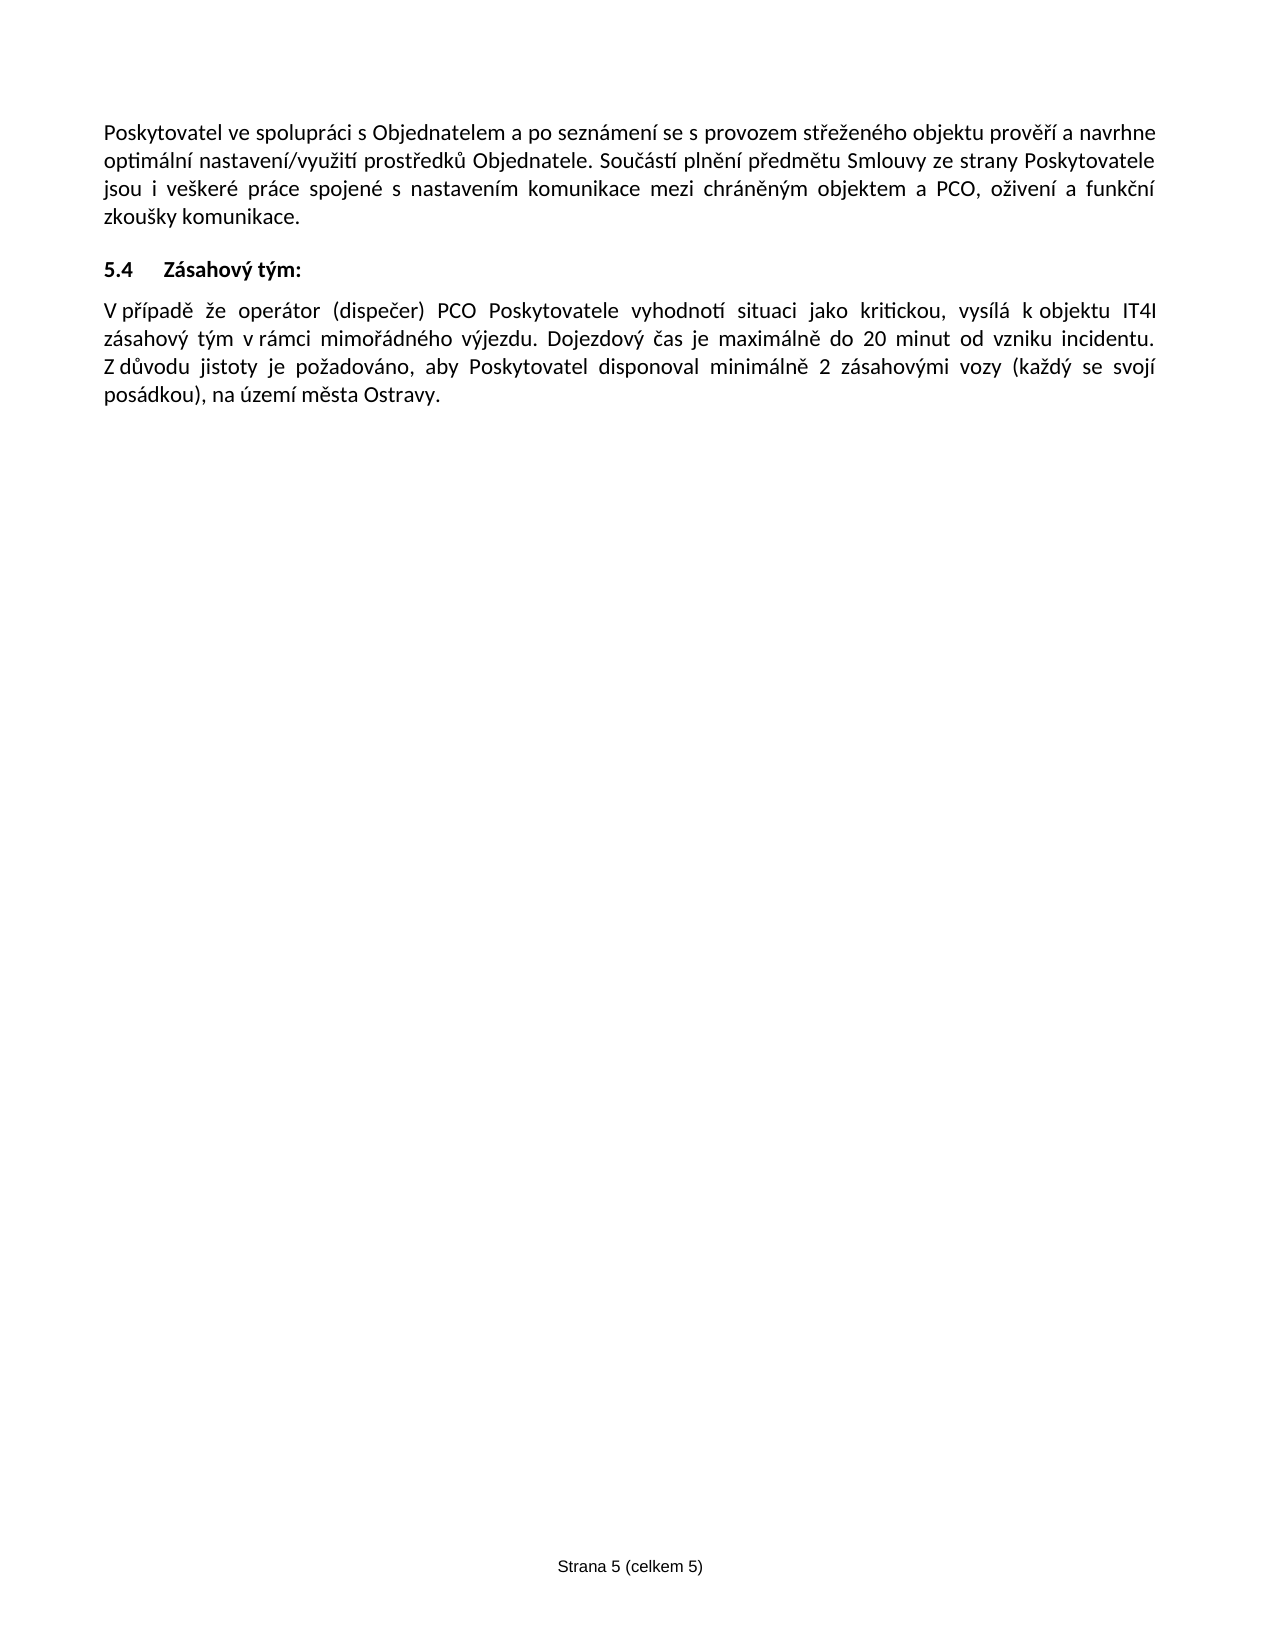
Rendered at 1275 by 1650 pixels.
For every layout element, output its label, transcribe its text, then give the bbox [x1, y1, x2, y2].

text V případě že operátor (dispečer) PCO Poskytovatele vyhodnotí situaci jako kritickou, vysílá k objektu IT4I zásahový tým v rámci mimořádného výjezdu. Dojezdový čas je maximálně do 20 minut od vzniku incidentu. Z důvodu jistoty je požadováno, aby Poskytovatel disponoval minimálně 2 zásahovými vozy (každý se svojí posádkou), na území města Ostravy. [103, 296, 1157, 408]
subtitle Zásahový tým: [103, 255, 1157, 283]
text Poskytovatel ve spolupráci s Objednatelem a po seznámení se s provozem střeženého objektu prověří a navrhne optimální nastavení/využití prostředků Objednatele. Součástí plnění předmětu Smlouvy ze strany Poskytovatele jsou i veškeré práce spojené s nastavením komunikace mezi chráněným objektem a PCO, oživení a funkční zkoušky komunikace. [103, 118, 1157, 230]
